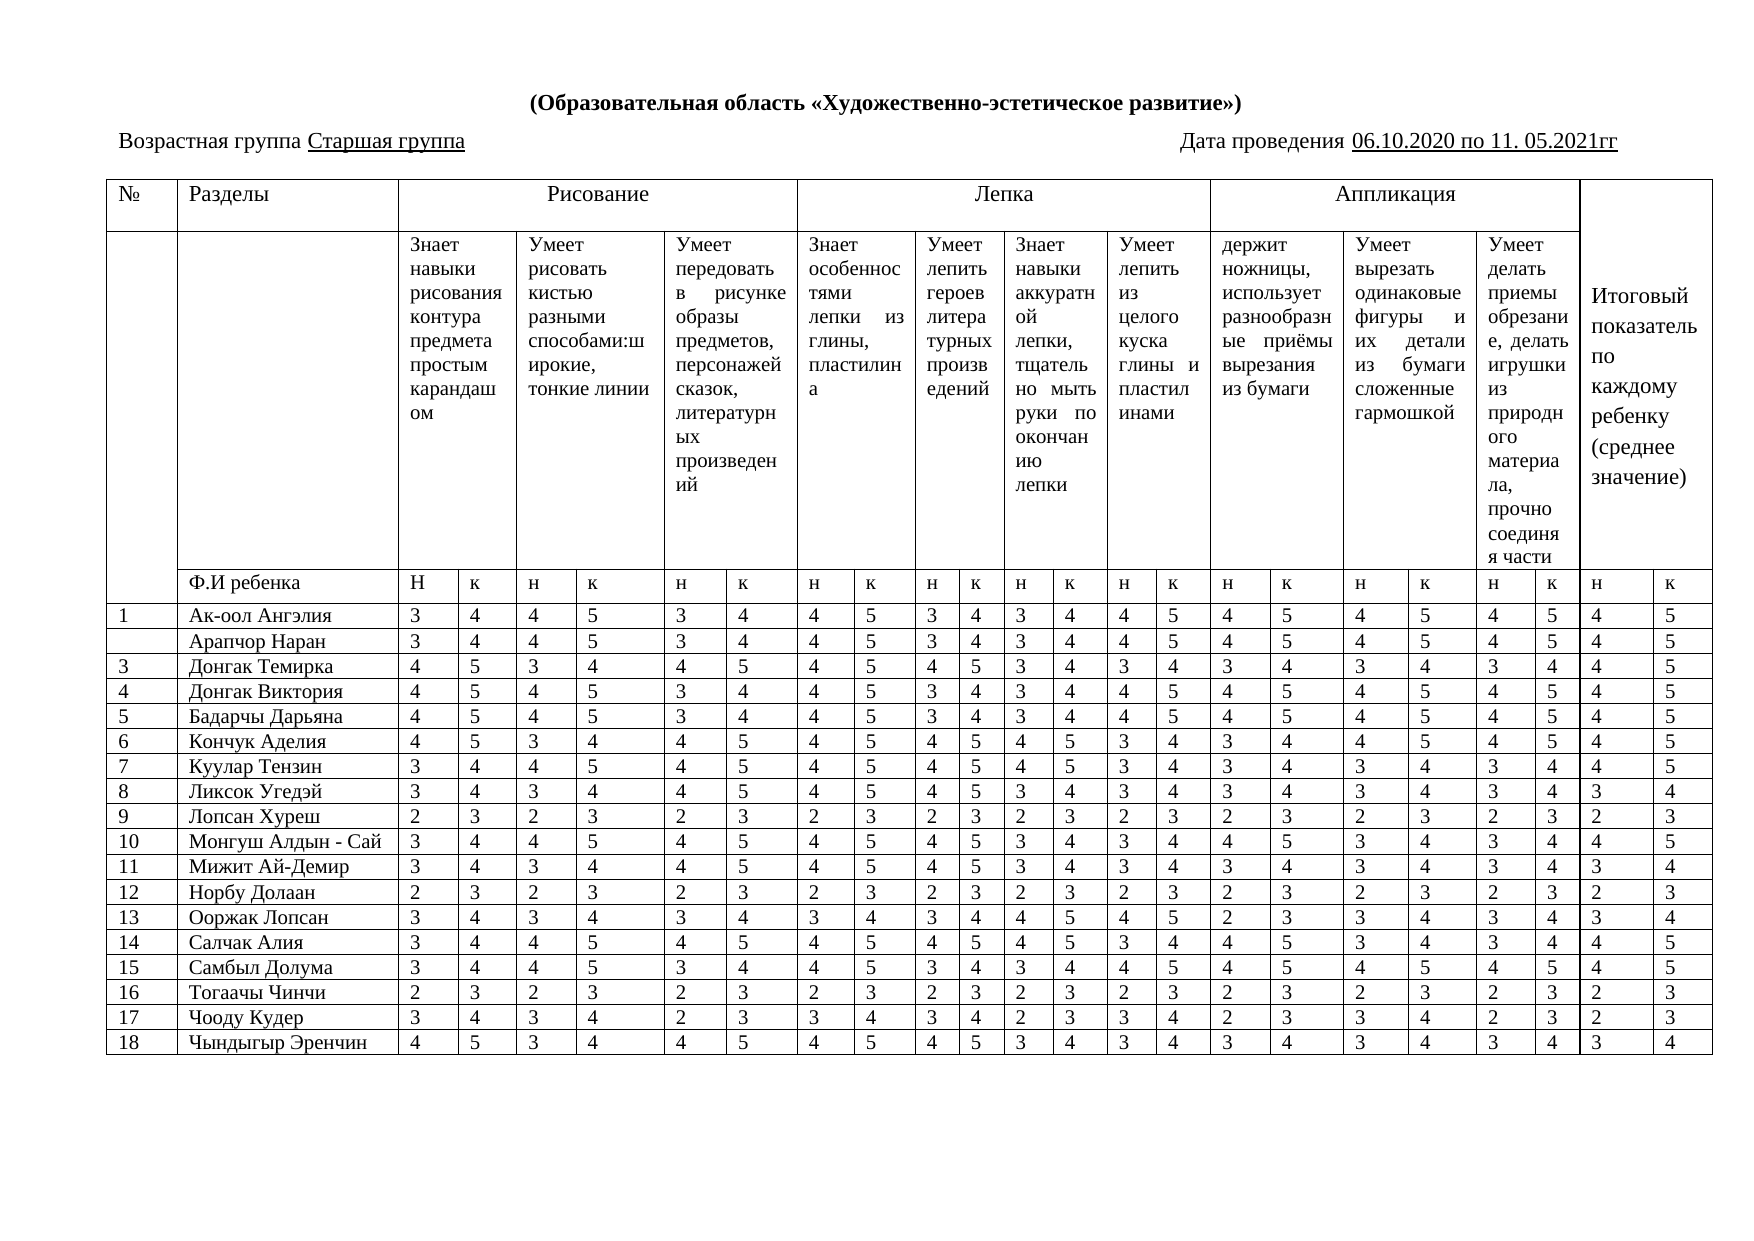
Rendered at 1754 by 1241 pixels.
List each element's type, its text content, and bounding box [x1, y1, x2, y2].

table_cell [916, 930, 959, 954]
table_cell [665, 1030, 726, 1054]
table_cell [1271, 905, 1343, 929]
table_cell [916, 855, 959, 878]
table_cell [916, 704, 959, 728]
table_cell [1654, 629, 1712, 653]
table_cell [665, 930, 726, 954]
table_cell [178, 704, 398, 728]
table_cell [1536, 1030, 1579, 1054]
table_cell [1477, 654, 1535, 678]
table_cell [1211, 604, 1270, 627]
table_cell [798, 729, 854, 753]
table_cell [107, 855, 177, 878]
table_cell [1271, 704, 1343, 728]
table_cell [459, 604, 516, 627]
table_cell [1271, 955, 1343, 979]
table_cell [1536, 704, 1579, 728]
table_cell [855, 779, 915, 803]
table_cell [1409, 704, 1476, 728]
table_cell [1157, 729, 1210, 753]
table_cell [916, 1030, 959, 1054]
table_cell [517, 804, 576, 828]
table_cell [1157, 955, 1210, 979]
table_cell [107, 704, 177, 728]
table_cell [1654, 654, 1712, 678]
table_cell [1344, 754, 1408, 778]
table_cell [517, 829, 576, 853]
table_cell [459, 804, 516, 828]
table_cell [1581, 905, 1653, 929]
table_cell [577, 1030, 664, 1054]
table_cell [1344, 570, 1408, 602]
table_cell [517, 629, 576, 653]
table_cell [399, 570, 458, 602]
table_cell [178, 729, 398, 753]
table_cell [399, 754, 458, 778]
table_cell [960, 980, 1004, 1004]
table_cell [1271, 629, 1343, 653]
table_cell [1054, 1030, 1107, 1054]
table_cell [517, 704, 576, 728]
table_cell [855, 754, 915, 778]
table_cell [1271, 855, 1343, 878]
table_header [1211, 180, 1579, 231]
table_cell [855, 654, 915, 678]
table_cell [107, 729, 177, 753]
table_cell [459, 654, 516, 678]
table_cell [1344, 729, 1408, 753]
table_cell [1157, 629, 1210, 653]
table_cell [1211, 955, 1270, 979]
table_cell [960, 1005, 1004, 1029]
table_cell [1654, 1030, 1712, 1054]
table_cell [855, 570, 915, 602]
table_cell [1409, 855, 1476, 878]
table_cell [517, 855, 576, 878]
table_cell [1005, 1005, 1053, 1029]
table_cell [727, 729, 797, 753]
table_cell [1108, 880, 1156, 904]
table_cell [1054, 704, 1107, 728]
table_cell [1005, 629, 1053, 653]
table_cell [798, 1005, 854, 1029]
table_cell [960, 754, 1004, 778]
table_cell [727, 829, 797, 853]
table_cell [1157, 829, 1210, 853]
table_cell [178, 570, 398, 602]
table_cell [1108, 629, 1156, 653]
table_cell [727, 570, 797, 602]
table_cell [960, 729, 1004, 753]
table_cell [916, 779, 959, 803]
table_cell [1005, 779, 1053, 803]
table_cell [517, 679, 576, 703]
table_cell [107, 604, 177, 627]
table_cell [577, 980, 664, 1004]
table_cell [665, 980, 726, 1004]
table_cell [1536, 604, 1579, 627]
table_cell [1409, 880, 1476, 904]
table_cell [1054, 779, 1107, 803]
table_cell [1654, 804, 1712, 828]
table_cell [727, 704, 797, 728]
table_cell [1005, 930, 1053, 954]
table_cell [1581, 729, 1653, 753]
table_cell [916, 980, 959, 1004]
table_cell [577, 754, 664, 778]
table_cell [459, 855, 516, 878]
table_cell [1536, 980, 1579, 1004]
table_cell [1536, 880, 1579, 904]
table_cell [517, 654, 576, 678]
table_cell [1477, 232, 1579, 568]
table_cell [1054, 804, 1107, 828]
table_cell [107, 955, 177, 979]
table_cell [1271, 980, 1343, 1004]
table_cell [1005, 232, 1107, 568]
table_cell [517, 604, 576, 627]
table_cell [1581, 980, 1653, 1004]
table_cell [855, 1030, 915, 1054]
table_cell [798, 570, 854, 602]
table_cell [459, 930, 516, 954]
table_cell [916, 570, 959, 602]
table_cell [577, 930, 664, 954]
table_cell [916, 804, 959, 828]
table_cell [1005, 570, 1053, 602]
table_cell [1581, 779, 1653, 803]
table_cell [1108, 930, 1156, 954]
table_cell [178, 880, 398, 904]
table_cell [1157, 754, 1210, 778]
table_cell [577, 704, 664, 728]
text (Образовательная область «Художественно-эстетическое развитие») [118, 89, 1654, 115]
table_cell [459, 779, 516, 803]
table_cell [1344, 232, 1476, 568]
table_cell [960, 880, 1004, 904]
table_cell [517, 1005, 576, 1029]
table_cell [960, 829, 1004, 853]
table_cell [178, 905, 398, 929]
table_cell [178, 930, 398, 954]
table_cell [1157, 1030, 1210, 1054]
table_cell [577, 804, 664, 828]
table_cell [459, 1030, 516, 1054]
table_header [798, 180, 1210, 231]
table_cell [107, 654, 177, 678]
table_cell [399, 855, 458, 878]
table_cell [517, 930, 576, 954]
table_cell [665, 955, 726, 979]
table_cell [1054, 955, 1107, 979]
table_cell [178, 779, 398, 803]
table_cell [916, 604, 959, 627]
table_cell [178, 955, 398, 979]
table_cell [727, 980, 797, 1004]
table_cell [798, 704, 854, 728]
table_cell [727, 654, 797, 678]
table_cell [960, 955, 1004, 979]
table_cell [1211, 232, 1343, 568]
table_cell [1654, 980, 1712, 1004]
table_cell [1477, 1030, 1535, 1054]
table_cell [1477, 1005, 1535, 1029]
text Возрастная группа Старшая группа Дата проведения 06.10.2020 по 11. 05.2021гг [118, 127, 1654, 154]
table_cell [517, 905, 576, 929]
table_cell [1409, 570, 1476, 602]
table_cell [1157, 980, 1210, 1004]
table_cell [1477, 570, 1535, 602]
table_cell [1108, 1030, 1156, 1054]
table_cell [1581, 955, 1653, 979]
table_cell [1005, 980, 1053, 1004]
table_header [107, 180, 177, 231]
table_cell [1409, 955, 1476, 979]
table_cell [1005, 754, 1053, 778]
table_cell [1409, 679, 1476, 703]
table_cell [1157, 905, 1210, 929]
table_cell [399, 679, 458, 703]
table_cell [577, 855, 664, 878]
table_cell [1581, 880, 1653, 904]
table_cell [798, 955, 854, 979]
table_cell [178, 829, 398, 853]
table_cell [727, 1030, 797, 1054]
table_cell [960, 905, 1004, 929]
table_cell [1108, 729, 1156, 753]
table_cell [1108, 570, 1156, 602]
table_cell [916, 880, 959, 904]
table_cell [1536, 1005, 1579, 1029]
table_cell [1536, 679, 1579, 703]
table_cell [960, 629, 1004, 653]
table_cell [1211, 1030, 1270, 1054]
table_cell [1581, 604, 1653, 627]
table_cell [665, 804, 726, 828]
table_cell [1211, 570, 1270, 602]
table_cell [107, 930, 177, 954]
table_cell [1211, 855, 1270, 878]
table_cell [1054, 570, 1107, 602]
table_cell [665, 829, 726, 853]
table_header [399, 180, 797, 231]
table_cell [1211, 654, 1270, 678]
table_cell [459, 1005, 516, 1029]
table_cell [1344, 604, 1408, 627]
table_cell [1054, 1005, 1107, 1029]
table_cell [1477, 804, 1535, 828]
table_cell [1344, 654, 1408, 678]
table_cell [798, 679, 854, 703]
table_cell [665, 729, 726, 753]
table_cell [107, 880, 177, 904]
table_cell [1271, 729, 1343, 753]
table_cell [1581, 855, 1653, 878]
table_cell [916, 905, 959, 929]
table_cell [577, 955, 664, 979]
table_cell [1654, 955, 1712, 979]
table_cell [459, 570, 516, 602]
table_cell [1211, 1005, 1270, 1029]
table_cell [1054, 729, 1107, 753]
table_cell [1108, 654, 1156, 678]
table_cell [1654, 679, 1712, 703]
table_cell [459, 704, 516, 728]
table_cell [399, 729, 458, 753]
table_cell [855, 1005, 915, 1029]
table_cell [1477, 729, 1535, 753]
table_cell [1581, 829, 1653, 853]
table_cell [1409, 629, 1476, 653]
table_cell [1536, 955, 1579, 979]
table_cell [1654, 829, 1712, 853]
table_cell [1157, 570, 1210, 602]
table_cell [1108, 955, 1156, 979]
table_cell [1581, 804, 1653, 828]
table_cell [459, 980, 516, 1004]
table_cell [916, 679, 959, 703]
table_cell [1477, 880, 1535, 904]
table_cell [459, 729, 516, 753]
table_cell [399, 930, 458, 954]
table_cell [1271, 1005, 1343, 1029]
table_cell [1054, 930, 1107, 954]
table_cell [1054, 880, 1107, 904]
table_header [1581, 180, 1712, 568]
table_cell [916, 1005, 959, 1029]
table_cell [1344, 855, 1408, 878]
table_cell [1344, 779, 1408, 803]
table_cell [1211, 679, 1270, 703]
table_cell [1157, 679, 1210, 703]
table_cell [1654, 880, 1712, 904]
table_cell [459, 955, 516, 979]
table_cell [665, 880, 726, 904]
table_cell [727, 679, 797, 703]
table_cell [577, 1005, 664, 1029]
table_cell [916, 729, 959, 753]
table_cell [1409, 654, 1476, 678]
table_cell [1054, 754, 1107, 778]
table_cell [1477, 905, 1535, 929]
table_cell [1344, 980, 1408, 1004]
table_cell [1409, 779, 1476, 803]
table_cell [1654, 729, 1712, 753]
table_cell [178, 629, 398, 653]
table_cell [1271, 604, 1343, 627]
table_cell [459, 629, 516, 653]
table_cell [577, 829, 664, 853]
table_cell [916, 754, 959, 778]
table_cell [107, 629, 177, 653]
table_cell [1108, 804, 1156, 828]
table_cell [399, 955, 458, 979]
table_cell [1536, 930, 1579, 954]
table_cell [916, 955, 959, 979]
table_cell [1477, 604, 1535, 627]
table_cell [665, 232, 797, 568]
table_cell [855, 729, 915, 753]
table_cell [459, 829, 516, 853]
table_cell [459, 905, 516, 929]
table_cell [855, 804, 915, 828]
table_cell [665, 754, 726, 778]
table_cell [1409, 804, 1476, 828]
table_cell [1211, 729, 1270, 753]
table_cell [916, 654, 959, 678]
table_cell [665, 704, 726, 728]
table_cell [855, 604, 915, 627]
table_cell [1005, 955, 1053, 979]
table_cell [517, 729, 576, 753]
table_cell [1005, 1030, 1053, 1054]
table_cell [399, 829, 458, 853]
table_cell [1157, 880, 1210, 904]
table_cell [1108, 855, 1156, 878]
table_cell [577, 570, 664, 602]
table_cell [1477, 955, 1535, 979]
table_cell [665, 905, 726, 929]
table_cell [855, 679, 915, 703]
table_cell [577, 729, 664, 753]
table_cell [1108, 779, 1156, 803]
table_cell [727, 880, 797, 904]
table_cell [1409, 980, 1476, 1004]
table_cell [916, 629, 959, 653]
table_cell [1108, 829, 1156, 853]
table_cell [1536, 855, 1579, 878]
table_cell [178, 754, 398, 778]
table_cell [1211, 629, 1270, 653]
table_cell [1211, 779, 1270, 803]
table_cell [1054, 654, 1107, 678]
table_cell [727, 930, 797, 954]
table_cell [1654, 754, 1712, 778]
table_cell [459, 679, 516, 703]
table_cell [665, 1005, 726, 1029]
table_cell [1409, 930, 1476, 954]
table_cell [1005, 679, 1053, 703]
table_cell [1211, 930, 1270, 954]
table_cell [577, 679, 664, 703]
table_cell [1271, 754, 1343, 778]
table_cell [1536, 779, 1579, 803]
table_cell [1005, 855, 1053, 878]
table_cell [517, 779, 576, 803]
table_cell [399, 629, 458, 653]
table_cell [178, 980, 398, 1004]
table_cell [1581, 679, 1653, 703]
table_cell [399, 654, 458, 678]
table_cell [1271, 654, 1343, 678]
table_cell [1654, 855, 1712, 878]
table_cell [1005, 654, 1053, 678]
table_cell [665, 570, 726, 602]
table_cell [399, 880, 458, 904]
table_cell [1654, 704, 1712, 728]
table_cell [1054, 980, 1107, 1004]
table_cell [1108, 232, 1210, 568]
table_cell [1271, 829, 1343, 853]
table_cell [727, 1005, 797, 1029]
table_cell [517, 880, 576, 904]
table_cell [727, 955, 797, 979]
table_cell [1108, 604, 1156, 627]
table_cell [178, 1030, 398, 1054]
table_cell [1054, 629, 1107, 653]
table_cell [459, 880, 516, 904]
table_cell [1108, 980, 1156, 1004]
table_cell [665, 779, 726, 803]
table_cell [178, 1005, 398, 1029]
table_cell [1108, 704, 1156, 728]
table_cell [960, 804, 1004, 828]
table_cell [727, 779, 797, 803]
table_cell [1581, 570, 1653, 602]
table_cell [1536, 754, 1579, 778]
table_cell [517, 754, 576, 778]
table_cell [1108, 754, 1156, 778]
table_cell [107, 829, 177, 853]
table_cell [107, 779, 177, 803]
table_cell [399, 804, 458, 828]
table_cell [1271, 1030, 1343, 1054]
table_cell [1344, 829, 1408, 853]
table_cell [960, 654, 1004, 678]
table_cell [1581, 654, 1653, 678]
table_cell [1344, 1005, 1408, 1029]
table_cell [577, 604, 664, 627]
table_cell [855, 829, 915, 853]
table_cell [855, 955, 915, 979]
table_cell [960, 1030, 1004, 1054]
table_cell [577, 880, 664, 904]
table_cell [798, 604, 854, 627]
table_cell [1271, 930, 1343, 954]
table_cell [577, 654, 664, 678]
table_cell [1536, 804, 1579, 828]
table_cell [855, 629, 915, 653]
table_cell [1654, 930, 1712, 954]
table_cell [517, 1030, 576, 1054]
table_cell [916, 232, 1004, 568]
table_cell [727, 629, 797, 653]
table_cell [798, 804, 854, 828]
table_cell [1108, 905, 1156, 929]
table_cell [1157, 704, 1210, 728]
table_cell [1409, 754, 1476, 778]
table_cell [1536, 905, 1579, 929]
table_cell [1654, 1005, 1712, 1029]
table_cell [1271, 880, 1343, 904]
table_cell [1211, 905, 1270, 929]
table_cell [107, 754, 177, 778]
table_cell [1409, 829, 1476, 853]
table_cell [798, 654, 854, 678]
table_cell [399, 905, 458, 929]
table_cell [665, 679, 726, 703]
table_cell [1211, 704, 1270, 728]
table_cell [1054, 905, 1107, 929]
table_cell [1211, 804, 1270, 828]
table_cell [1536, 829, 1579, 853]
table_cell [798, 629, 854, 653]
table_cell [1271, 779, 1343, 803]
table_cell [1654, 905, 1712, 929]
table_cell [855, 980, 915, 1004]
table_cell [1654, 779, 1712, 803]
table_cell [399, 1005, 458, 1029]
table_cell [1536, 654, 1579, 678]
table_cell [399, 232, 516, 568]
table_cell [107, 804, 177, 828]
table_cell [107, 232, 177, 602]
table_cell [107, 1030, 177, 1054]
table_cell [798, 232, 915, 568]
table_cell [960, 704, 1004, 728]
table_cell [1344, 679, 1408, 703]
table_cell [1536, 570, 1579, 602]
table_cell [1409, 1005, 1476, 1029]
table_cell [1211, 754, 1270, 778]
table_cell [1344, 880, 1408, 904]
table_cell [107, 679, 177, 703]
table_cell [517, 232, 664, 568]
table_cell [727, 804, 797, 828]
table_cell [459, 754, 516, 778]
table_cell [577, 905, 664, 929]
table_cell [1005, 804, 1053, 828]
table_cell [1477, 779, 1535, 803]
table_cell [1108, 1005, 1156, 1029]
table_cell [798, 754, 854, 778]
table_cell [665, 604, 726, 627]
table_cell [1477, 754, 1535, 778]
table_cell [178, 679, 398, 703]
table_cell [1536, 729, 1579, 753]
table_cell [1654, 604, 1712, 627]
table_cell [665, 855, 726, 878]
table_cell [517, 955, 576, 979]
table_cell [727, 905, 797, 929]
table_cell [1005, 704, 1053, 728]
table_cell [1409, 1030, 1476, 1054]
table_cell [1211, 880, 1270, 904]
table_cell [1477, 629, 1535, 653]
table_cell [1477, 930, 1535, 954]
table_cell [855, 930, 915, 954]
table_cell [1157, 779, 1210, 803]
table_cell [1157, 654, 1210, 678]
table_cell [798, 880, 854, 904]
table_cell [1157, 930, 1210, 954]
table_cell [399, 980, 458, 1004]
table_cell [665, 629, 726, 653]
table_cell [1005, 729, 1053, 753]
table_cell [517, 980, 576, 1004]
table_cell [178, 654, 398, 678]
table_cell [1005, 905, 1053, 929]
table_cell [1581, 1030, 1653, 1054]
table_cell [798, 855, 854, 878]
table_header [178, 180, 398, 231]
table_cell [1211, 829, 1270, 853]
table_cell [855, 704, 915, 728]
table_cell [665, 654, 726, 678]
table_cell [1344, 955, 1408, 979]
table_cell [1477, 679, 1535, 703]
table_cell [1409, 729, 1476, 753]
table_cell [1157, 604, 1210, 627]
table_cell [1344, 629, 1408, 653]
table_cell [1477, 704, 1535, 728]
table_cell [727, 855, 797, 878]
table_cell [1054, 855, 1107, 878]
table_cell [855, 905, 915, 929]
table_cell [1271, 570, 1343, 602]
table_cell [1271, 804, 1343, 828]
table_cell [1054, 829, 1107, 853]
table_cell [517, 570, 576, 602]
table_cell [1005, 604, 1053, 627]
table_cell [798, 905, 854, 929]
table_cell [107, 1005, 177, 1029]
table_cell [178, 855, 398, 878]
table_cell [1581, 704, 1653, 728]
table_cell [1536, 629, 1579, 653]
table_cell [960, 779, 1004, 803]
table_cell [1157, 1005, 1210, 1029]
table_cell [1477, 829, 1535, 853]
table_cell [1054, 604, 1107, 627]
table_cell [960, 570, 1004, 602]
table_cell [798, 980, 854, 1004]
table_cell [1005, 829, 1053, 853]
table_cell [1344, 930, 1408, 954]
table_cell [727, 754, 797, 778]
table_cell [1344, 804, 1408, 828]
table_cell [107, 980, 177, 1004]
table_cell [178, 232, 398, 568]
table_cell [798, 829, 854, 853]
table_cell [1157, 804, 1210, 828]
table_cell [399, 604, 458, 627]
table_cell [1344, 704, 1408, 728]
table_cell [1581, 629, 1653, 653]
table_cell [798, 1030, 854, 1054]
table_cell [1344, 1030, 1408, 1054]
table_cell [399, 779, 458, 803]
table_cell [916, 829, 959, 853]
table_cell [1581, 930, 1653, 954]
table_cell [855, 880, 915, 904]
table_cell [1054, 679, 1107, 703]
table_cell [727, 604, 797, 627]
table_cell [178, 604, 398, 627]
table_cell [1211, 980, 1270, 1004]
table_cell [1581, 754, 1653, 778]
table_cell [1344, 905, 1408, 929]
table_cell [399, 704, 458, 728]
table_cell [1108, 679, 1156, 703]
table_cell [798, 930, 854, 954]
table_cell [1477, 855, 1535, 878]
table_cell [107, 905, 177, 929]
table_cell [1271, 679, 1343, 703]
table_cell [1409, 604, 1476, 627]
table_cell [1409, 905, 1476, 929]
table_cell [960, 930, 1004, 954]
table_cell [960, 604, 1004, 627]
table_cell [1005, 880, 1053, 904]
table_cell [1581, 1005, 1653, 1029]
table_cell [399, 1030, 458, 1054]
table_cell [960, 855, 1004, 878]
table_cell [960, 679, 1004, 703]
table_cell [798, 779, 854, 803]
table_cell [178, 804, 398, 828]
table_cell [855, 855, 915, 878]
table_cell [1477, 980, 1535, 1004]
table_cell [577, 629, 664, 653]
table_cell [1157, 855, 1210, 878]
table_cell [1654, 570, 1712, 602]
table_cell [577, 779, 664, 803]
